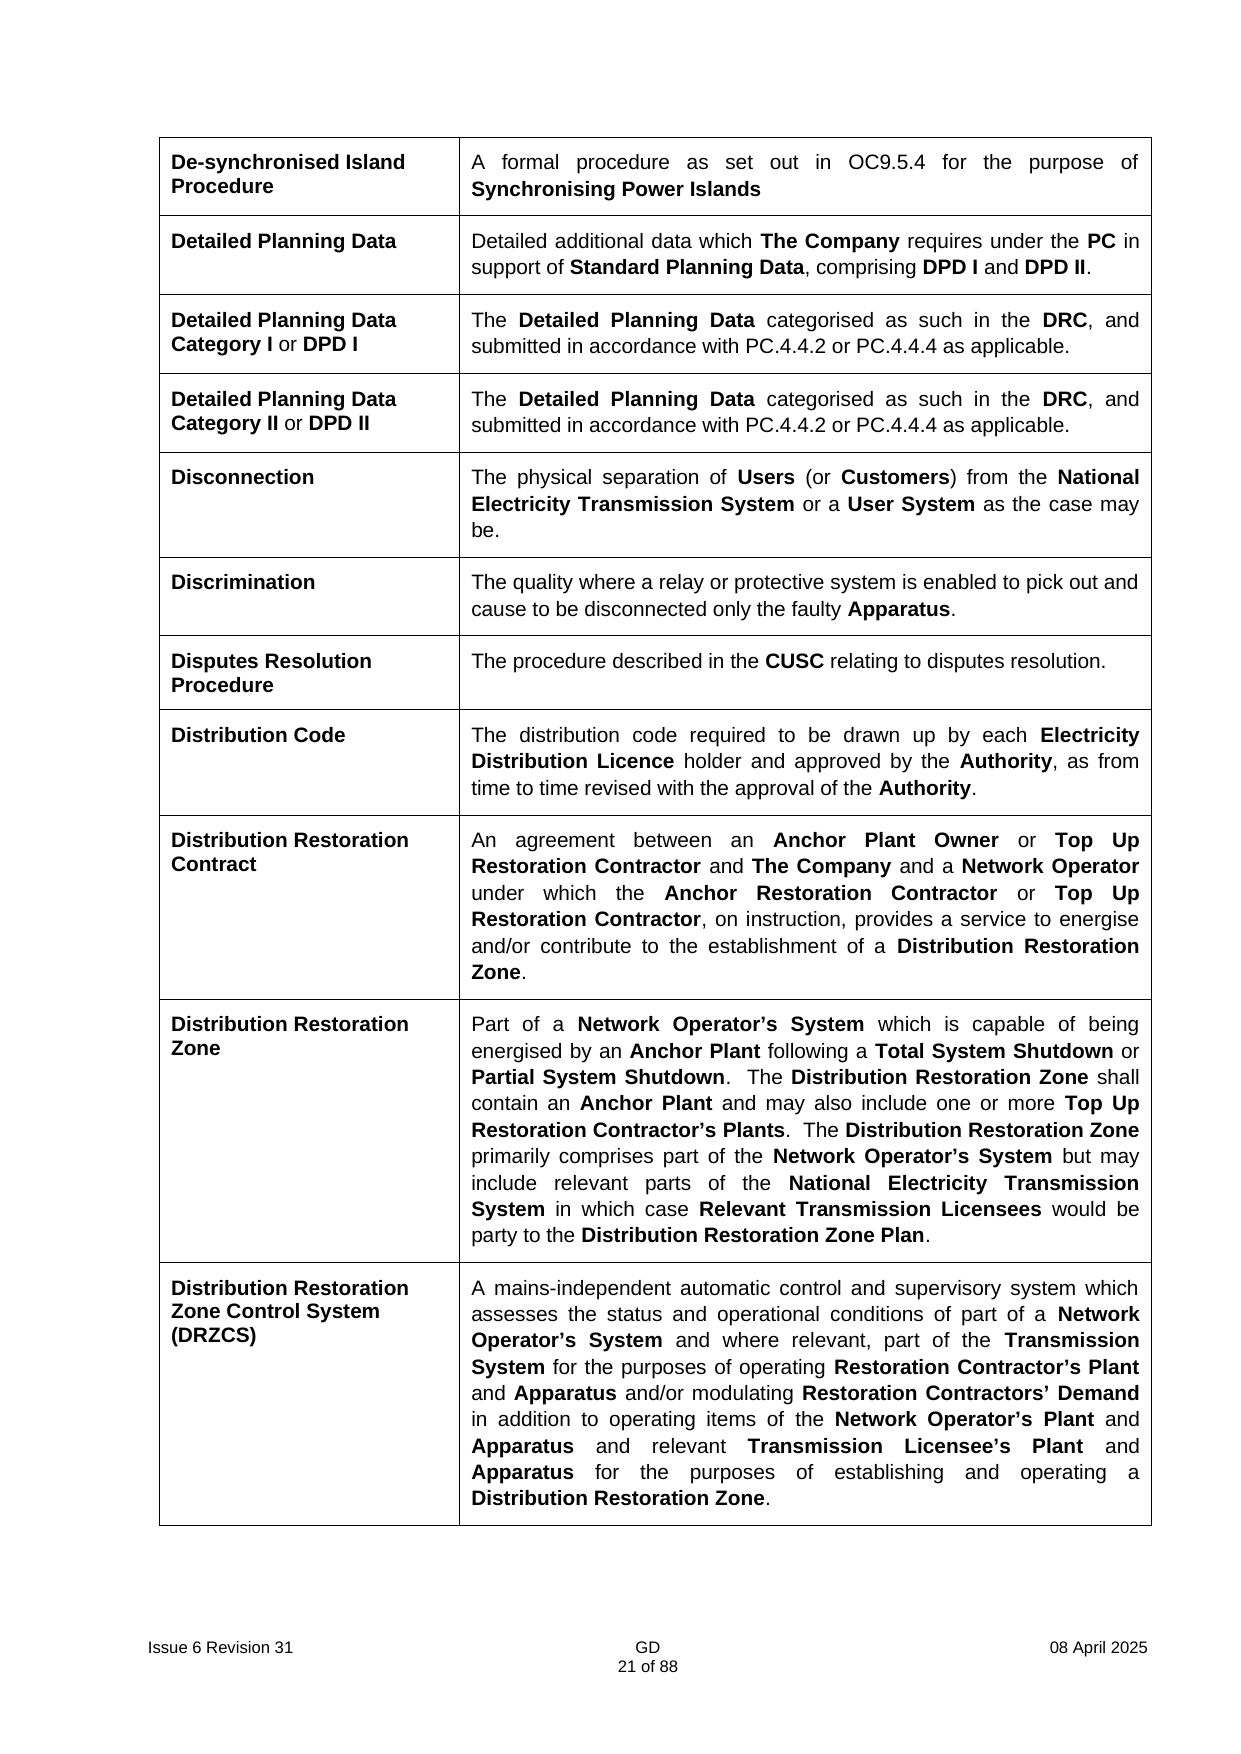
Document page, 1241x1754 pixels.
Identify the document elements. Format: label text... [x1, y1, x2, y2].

table_cell Distribution Restoration Zone [160, 1000, 459, 1262]
table_cell The procedure described in the CUSC relating to disputes resolution. [460, 636, 1151, 709]
table_cell Distribution Code [160, 710, 459, 814]
table_cell The Detailed Planning Data categorised as such in the DRC, and submitted in accordance with PC.4.4.2 or PC.4.4.4 as applicable. [460, 374, 1151, 452]
table_cell Disputes Resolution Procedure [160, 636, 459, 709]
table_cell A mains-independent automatic control and supervisory system which assesses the status and operational conditions of part of a Network Operator’s System and where relevant, part of the Transmission System for the purposes of operating Restoration Contractor’s Plant and Apparatus and/or modulating Restoration Contractors’ Demand in addition to operating items of the Network Operator’s Plant and Apparatus and relevant Transmission Licensee’s Plant and Apparatus for the purposes of establishing and operating a Distribution Restoration Zone. [460, 1263, 1151, 1525]
table_cell The distribution code required to be drawn up by each Electricity Distribution Licence holder and approved by the Authority, as from time to time revised with the approval of the Authority. [460, 710, 1151, 814]
table_cell Detailed Planning Data Category I or DPD I [160, 295, 459, 373]
table_cell Part of a Network Operator’s System which is capable of being energised by an Anchor Plant following a Total System Shutdown or Partial System Shutdown. The Distribution Restoration Zone shall contain an Anchor Plant and may also include one or more Top Up Restoration Contractor’s Plants. The Distribution Restoration Zone primarily comprises part of the Network Operator’s System but may include relevant parts of the National Electricity Transmission System in which case Relevant Transmission Licensees would be party to the Distribution Restoration Zone Plan. [460, 1000, 1151, 1262]
table_cell Detailed Planning Data Category II or DPD II [160, 374, 459, 452]
table_cell De-synchronised Island Procedure [160, 138, 459, 215]
table_cell A formal procedure as set out in OC9.5.4 for the purpose of Synchronising Power Islands [460, 138, 1151, 215]
table_cell Disconnection [160, 453, 459, 557]
table_cell The physical separation of Users (or Customers) from the National Electricity Transmission System or a User System as the case may be. [460, 453, 1151, 557]
table_cell The Detailed Planning Data categorised as such in the DRC, and submitted in accordance with PC.4.4.2 or PC.4.4.4 as applicable. [460, 295, 1151, 373]
table_cell Detailed additional data which The Company requires under the PC in support of Standard Planning Data, comprising DPD I and DPD II. [460, 216, 1151, 294]
table_cell The quality where a relay or protective system is enabled to pick out and cause to be disconnected only the faulty Apparatus. [460, 558, 1151, 635]
table_cell An agreement between an Anchor Plant Owner or Top Up Restoration Contractor and The Company and a Network Operator under which the Anchor Restoration Contractor or Top Up Restoration Contractor, on instruction, provides a service to energise and/or contribute to the establishment of a Distribution Restoration Zone. [460, 816, 1151, 999]
table_cell Distribution Restoration Zone Control System (DRZCS) [160, 1263, 459, 1525]
table_cell Distribution Restoration Contract [160, 816, 459, 999]
table_cell Detailed Planning Data [160, 216, 459, 294]
table_cell Discrimination [160, 558, 459, 635]
